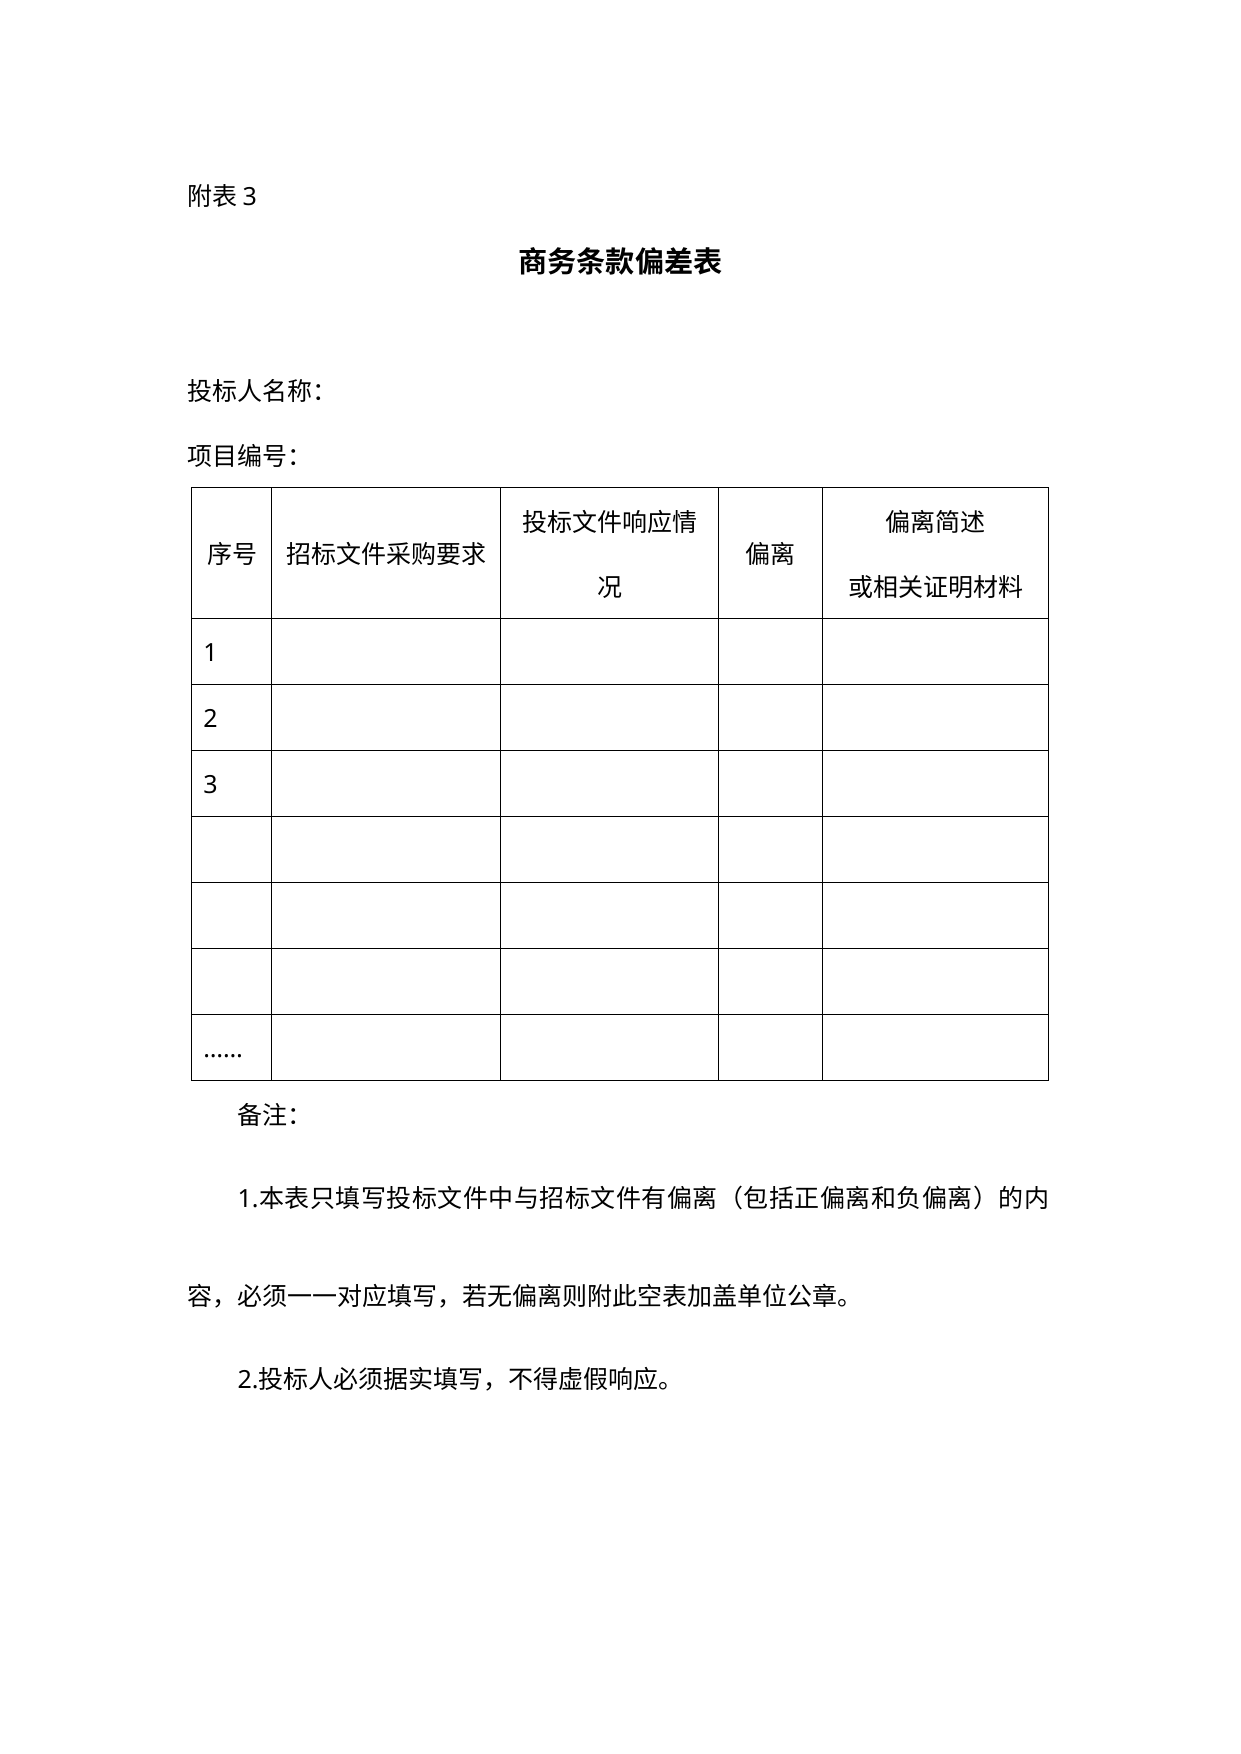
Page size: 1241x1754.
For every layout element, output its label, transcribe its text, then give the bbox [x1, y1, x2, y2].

table_cell 2 [192, 685, 271, 750]
table_cell [719, 619, 822, 684]
table_cell [501, 883, 718, 948]
table_cell [272, 685, 500, 750]
table_cell [272, 949, 500, 1014]
table_cell [719, 751, 822, 816]
table_header 招标文件采购要求 [272, 488, 500, 618]
table_header 序号 [192, 488, 271, 618]
table_cell [272, 883, 500, 948]
table_cell [823, 619, 1048, 684]
table_cell [192, 949, 271, 1014]
table_cell [823, 883, 1048, 948]
text 备注： [187, 1081, 1053, 1146]
table_cell [719, 1015, 822, 1080]
table_cell [501, 751, 718, 816]
text 1.本表只填写投标文件中与招标文件有偏离（包括正偏离和负偏离）的内容，必须一一对应填写，若无偏离则附此空表加盖单位公章。 [187, 1164, 1053, 1327]
table_header 偏离简述 或相关证明材料 [823, 488, 1048, 618]
table_cell [719, 685, 822, 750]
table_cell [272, 751, 500, 816]
text 商务条款偏差表 [187, 227, 1053, 292]
text 2.投标人必须据实填写，不得虚假响应。 [187, 1345, 1053, 1410]
table_cell [719, 883, 822, 948]
table_cell [501, 1015, 718, 1080]
table_cell [192, 817, 271, 882]
table_cell …… [192, 1015, 271, 1080]
table_cell [501, 619, 718, 684]
table_cell [823, 949, 1048, 1014]
table_cell [719, 817, 822, 882]
table_cell [192, 883, 271, 948]
table_cell [823, 817, 1048, 882]
text 项目编号： [187, 422, 1053, 487]
text 附表3 [187, 162, 1053, 227]
table_cell [272, 619, 500, 684]
table_cell [501, 817, 718, 882]
text 投标人名称： [187, 357, 1053, 422]
table_cell [823, 751, 1048, 816]
table_cell 1 [192, 619, 271, 684]
table_cell [501, 949, 718, 1014]
table_cell [272, 1015, 500, 1080]
table_cell [823, 685, 1048, 750]
table_cell 3 [192, 751, 271, 816]
table_cell [501, 685, 718, 750]
table_cell [719, 949, 822, 1014]
table_cell [272, 817, 500, 882]
table_header 投标文件响应情况 [501, 488, 718, 618]
table_cell [823, 1015, 1048, 1080]
table_header 偏离 [719, 488, 822, 618]
